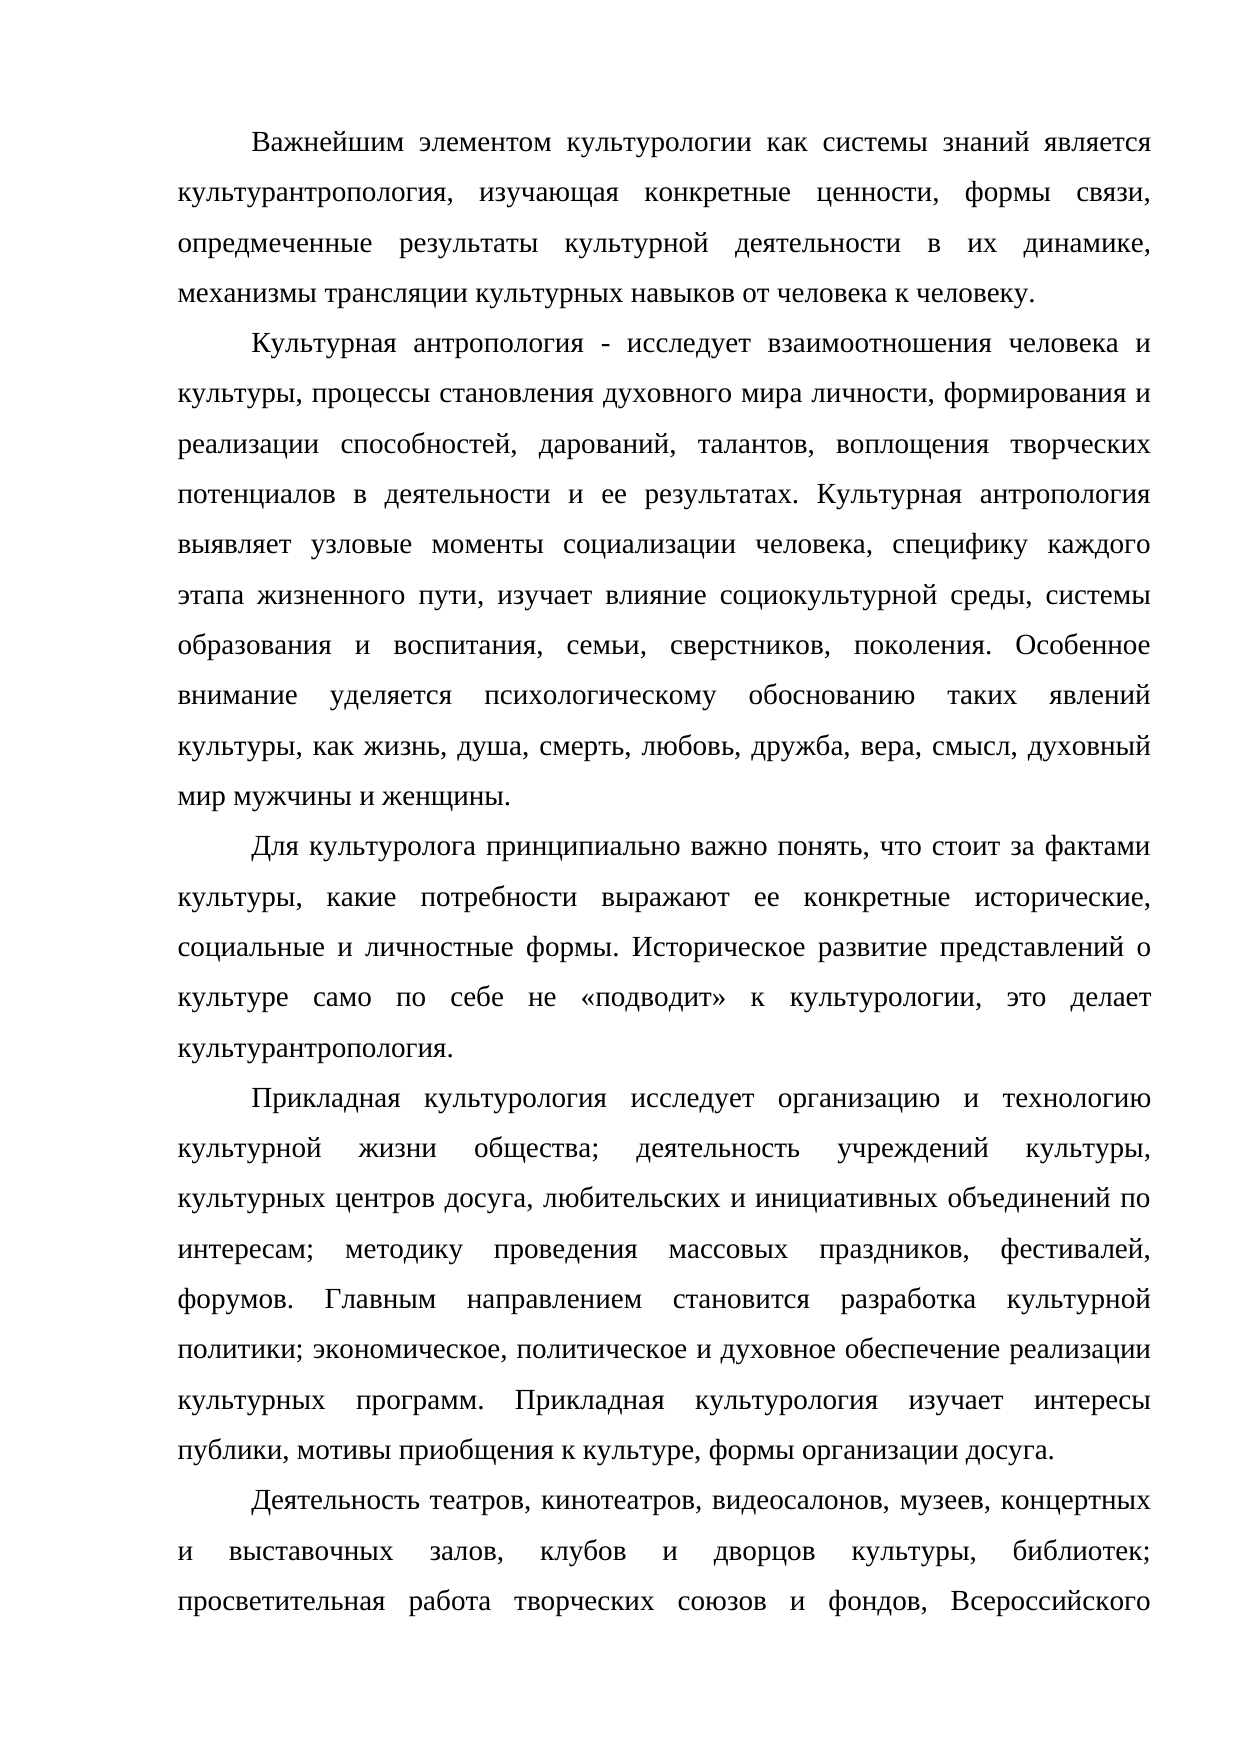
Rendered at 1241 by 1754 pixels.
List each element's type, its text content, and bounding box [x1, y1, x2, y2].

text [177, 1482, 1152, 1617]
text Важнейшим элементом культурологии как системы знаний является культурантропология, изучающая конкретные ценности, формы связи, опредмеченные результаты культурной деятельности в их динамике, механизмы трансляции культурных навыков от человека к человеку. [177, 124, 1152, 308]
text Прикладная культурология исследует организацию и технологию культурной жизни общества; деятельность учреждений культуры, культурных центров досуга, любительских и инициативных объединений по интересам; методику проведения массовых праздников, фестивалей, форумов. Главным направлением становится разработка культурной политики; экономическое, политическое и духовное обеспечение реализации культурных программ. Прикладная культурология изучает интересы публики, мотивы приобщения к культуре, формы организации досуга. [177, 1080, 1152, 1466]
text Культурная антропология - исследует взаимоотношения человека и культуры, процессы становления духовного мира личности, формирования и реализации способностей, дарований, талантов, воплощения творческих потенциалов в деятельности и ее результатах. Культурная антропология выявляет узловые моменты социализации человека, специфику каждого этапа жизненного пути, изучает влияние социокультурной среды, системы образования и воспитания, семьи, сверстников, поколения. Особенное внимание уделяется психологическому обоснованию таких явлений культуры, как жизнь, душа, смерть, любовь, дружба, вера, смысл, духовный мир мужчины и женщины. [177, 325, 1152, 812]
text Для культуролога принципиально важно понять, что стоит за фактами культуры, какие потребности выражают ее конкретные исторические, социальные и личностные формы. Историческое развитие представлений о культуре само по себе не «подводит» к культурологии, это делает культурантропология. [177, 828, 1152, 1063]
